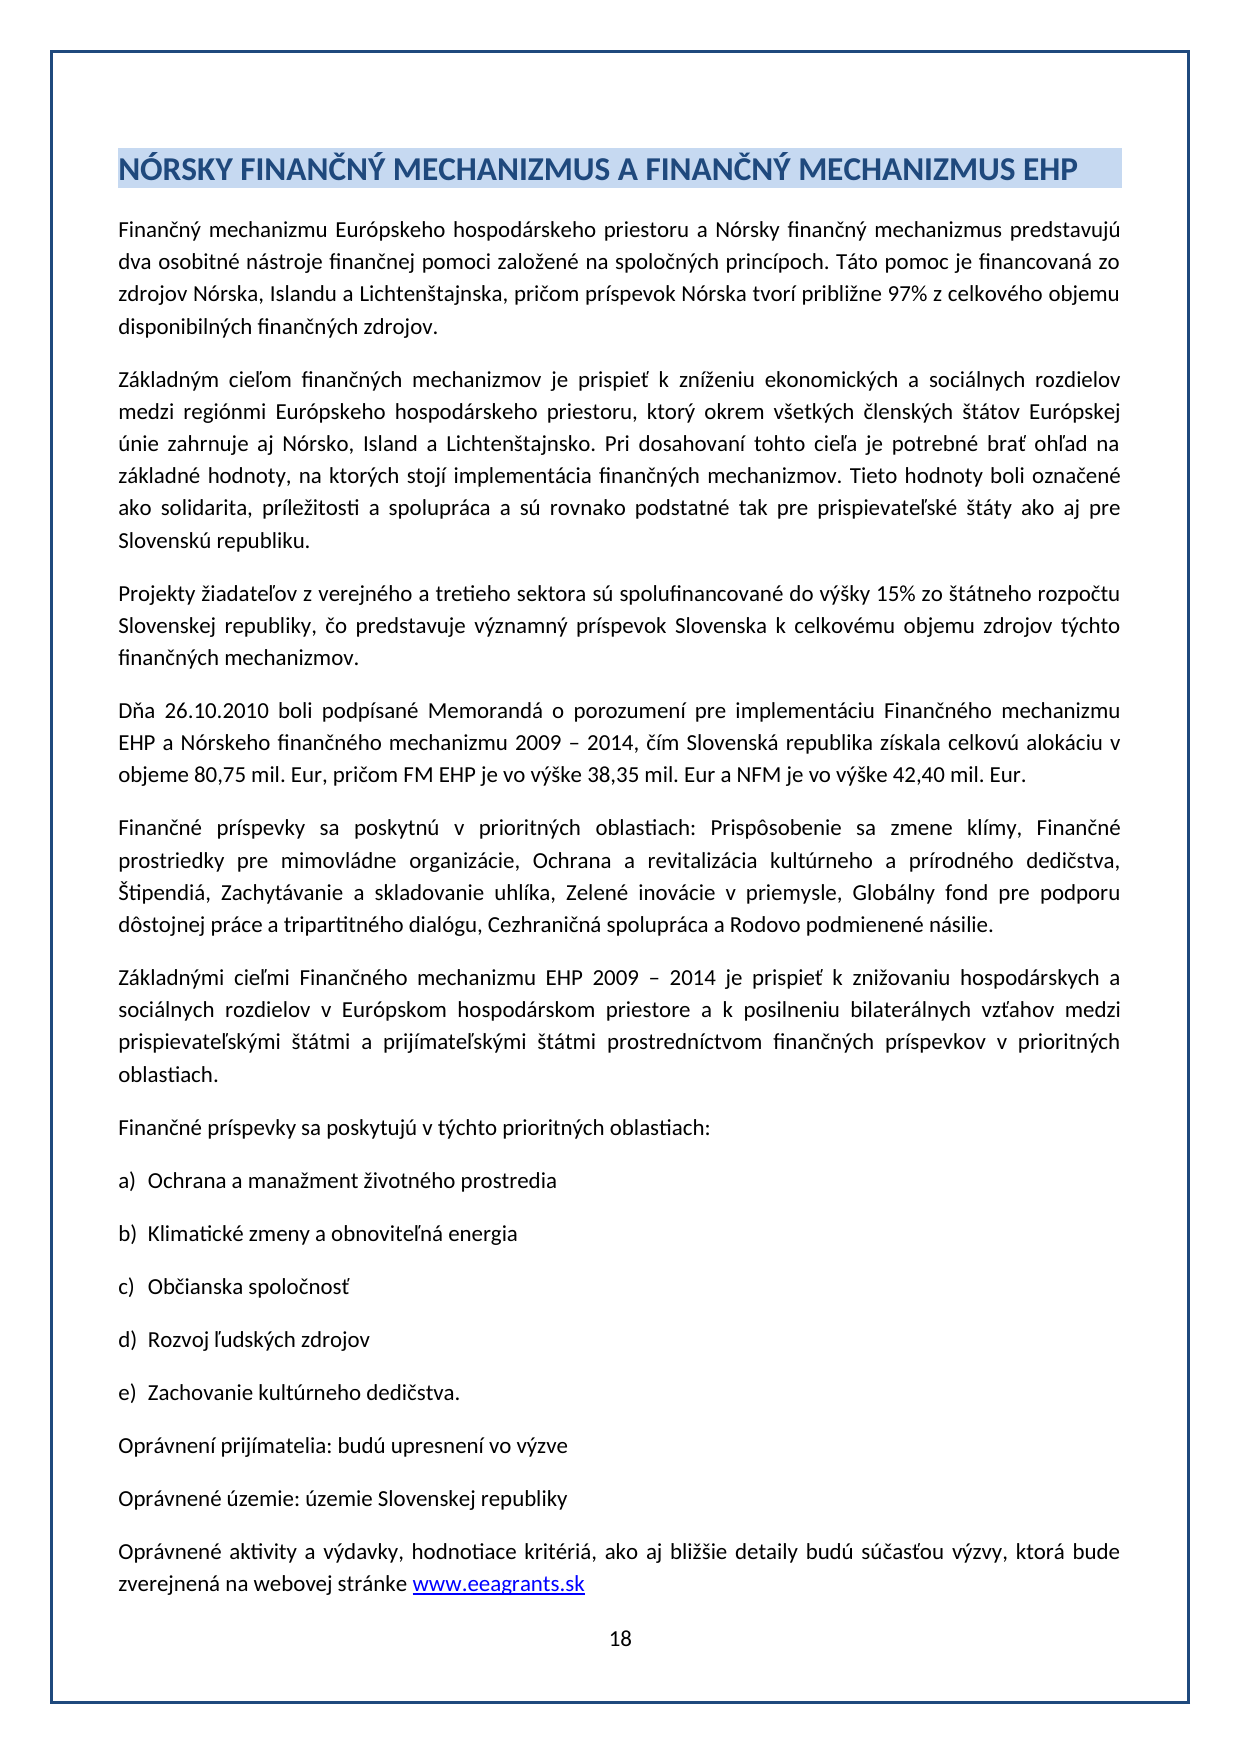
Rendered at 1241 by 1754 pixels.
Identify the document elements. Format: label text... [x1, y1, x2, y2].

text Finančný mechanizmu Európskeho hospodárskeho priestoru a Nórsky finančný mechanizmus predstavujú dva osobitné nástroje finančnej pomoci založené na spoločných princípoch. Táto pomoc je financovaná zo zdrojov Nórska, Islandu a Lichtenštajnska, pričom príspevok Nórska tvorí približne 97% z celkového objemu disponibilných finančných zdrojov. [118, 215, 1122, 340]
text a) Ochrana a manažment životného prostredia [118, 1166, 1122, 1194]
text Projekty žiadateľov z verejného a tretieho sektora sú spolufinancované do výšky 15% zo štátneho rozpočtu Slovenskej republiky, čo predstavuje významný príspevok Slovenska k celkovému objemu zdrojov týchto finančných mechanizmov. [118, 579, 1122, 671]
text Oprávnené územie: územie Slovenskej republiky [118, 1484, 1122, 1512]
text Oprávnené aktivity a výdavky, hodnotiace kritériá, ako aj bližšie detaily budú súčasťou výzvy, ktorá bude zverejnená na webovej stránke www.eeagrants.sk [118, 1537, 1122, 1597]
text Dňa 26.10.2010 boli podpísané Memorandá o porozumení pre implementáciu Finančného mechanizmu EHP a Nórskeho finančného mechanizmu 2009 – 2014, čím Slovenská republika získala celkovú alokáciu v objeme 80,75 mil. Eur, pričom FM EHP je vo výške 38,35 mil. Eur a NFM je vo výške 42,40 mil. Eur. [118, 696, 1122, 788]
text Finančné príspevky sa poskytnú v prioritných oblastiach: Prispôsobenie sa zmene klímy, Finančné prostriedky pre mimovládne organizácie, Ochrana a revitalizácia kultúrneho a prírodného dedičstva, Štipendiá, Zachytávanie a skladovanie uhlíka, Zelené inovácie v priemysle, Globálny fond pre podporu dôstojnej práce a tripartitného dialógu, Cezhraničná spolupráca a Rodovo podmienené násilie. [118, 813, 1122, 938]
text Finančné príspevky sa poskytujú v týchto prioritných oblastiach: [118, 1113, 1122, 1141]
text b) Klimatické zmeny a obnoviteľná energia [118, 1219, 1122, 1247]
text d) Rozvoj ľudských zdrojov [118, 1325, 1122, 1353]
text c) Občianska spoločnosť [118, 1272, 1122, 1300]
text e) Zachovanie kultúrneho dedičstva. [118, 1378, 1122, 1406]
text Základnými cieľmi Finančného mechanizmu EHP 2009 – 2014 je prispieť k znižovaniu hospodárskych a sociálnych rozdielov v Európskom hospodárskom priestore a k posilneniu bilaterálnych vzťahov medzi prispievateľskými štátmi a prijímateľskými štátmi prostredníctvom finančných príspevkov v prioritných oblastiach. [118, 963, 1122, 1088]
text Oprávnení prijímatelia: budú upresnení vo výzve [118, 1431, 1122, 1459]
subtitle NÓRSKY FINANČNÝ MECHANIZMUS A FINANČNÝ MECHANIZMUS EHP [118, 148, 1122, 188]
text Základným cieľom finančných mechanizmov je prispieť k zníženiu ekonomických a sociálnych rozdielov medzi regiónmi Európskeho hospodárskeho priestoru, ktorý okrem všetkých členských štátov Európskej únie zahrnuje aj Nórsko, Island a Lichtenštajnsko. Pri dosahovaní tohto cieľa je potrebné brať ohľad na základné hodnoty, na ktorých stojí implementácia finančných mechanizmov. Tieto hodnoty boli označené ako solidarita, príležitosti a spolupráca a sú rovnako podstatné tak pre prispievateľské štáty ako aj pre Slovenskú republiku. [118, 365, 1122, 554]
